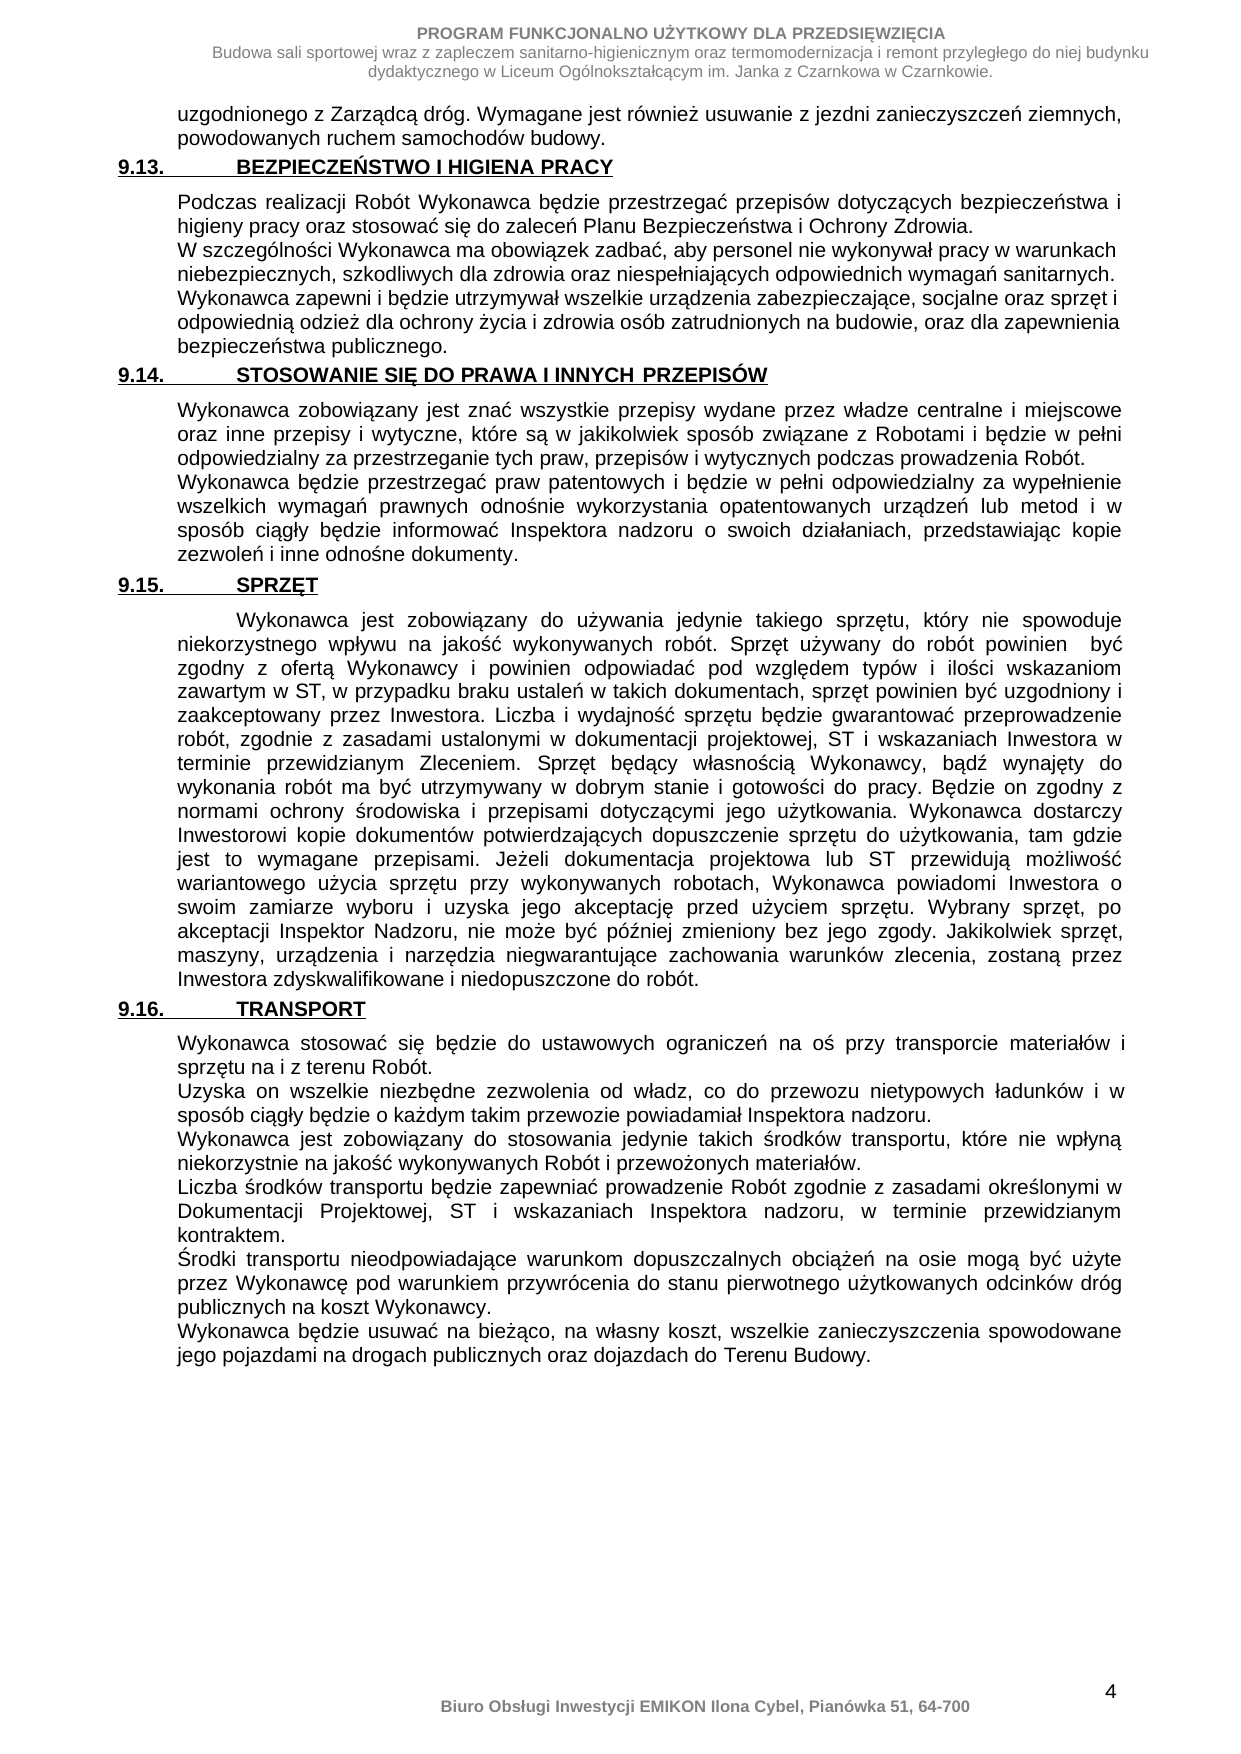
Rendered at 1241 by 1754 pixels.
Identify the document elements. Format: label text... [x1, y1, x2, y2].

subtitle SPRZĘT [118, 573, 1134, 597]
text Uzyska on wszelkie niezbędne zezwolenia od władz, co do przewozu nietypowych ładunków i w sposób ciągły będzie o każdym takim przewozie powiadamiał Inspektora nadzoru. [177, 1079, 1126, 1127]
text Wykonawca zobowiązany jest znać wszystkie przepisy wydane przez władze centralne i miejscowe oraz inne przepisy i wytyczne, które są w jakikolwiek sposób związane z Robotami i będzie w pełni odpowiedzialny za przestrzeganie tych praw, przepisów i wytycznych podczas prowadzenia Robót. [177, 398, 1123, 469]
text W szczególności Wykonawca ma obowiązek zadbać, aby personel nie wykonywał pracy w warunkach niebezpiecznych, szkodliwych dla zdrowia oraz niespełniających odpowiednich wymagań sanitarnych. Wykonawca zapewni i będzie utrzymywał wszelkie urządzenia zabezpieczające, socjalne oraz sprzęt i odpowiednią odzież dla ochrony życia i zdrowia osób zatrudnionych na budowie, oraz dla zapewnienia bezpieczeństwa publicznego. [177, 238, 1124, 357]
text Podczas realizacji Robót Wykonawca będzie przestrzegać przepisów dotyczących bezpieczeństwa i higieny pracy oraz stosować się do zaleceń Planu Bezpieczeństwa i Ochrony Zdrowia. [177, 190, 1122, 238]
text Wykonawca jest zobowiązany do stosowania jedynie takich środków transportu, które nie wpłyną niekorzystnie na jakość wykonywanych Robót i przewożonych materiałów. [177, 1127, 1122, 1175]
text Liczba środków transportu będzie zapewniać prowadzenie Robót zgodnie z zasadami określonymi w Dokumentacji Projektowej, ST i wskazaniach Inspektora nadzoru, w terminie przewidzianym kontraktem. [177, 1175, 1122, 1247]
subtitle BEZPIECZEŃSTWO I HIGIENA PRACY [118, 155, 1134, 179]
subtitle STOSOWANIE SIĘ DO PRAWA I INNYCH PRZEPISÓW [118, 363, 1134, 387]
text Wykonawca będzie przestrzegać praw patentowych i będzie w pełni odpowiedzialny za wypełnienie wszelkich wymagań prawnych odnośnie wykorzystania opatentowanych urządzeń lub metod i w sposób ciągły będzie informować Inspektora nadzoru o swoich działaniach, przedstawiając kopie zezwoleń i inne odnośne dokumenty. [177, 469, 1123, 565]
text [177, 102, 1123, 149]
text Wykonawca stosować się będzie do ustawowych ograniczeń na oś przy transporcie materiałów i sprzętu na i z terenu Robót. [177, 1031, 1126, 1079]
text Środki transportu nieodpowiadające warunkom dopuszczalnych obciążeń na osie mogą być użyte przez Wykonawcę pod warunkiem przywrócenia do stanu pierwotnego użytkowanych odcinków dróg publicznych na koszt Wykonawcy. [177, 1247, 1123, 1319]
subtitle TRANSPORT [118, 997, 1134, 1021]
text Wykonawca jest zobowiązany do używania jedynie takiego sprzętu, który nie spowoduje niekorzystnego wpływu na jakość wykonywanych robót. Sprzęt używany do robót powinien być zgodny z ofertą Wykonawcy i powinien odpowiadać pod względem typów i ilości wskazaniom zawartym w ST, w przypadku braku ustaleń w takich dokumentach, sprzęt powinien być uzgodniony i zaakceptowany przez Inwestora. Liczba i wydajność sprzętu będzie gwarantować przeprowadzenie robót, zgodnie z zasadami ustalonymi w dokumentacji projektowej, ST i wskazaniach Inwestora w terminie przewidzianym Zleceniem. Sprzęt będący własnością Wykonawcy, bądź wynajęty do wykonania robót ma być utrzymywany w dobrym stanie i gotowości do pracy. Będzie on zgodny z normami ochrony środowiska i przepisami dotyczącymi jego użytkowania. Wykonawca dostarczy Inwestorowi kopie dokumentów potwierdzających dopuszczenie sprzętu do użytkowania, tam gdzie jest to wymagane przepisami. Jeżeli dokumentacja projektowa lub ST przewidują możliwość wariantowego użycia sprzętu przy wykonywanych robotach, Wykonawca powiadomi Inwestora o swoim zamiarze wyboru i uzyska jego akceptację przed użyciem sprzętu. Wybrany sprzęt, po akceptacji Inspektor Nadzoru, nie może być później zmieniony bez jego zgody. Jakikolwiek sprzęt, maszyny, urządzenia i narzędzia niegwarantujące zachowania warunków zlecenia, zostaną przez Inwestora zdyskwalifikowane i niedopuszczone do robót. [177, 607, 1123, 991]
text Wykonawca będzie usuwać na bieżąco, na własny koszt, wszelkie zanieczyszczenia spowodowane jego pojazdami na drogach publicznych oraz dojazdach do Terenu Budowy. [177, 1319, 1123, 1367]
